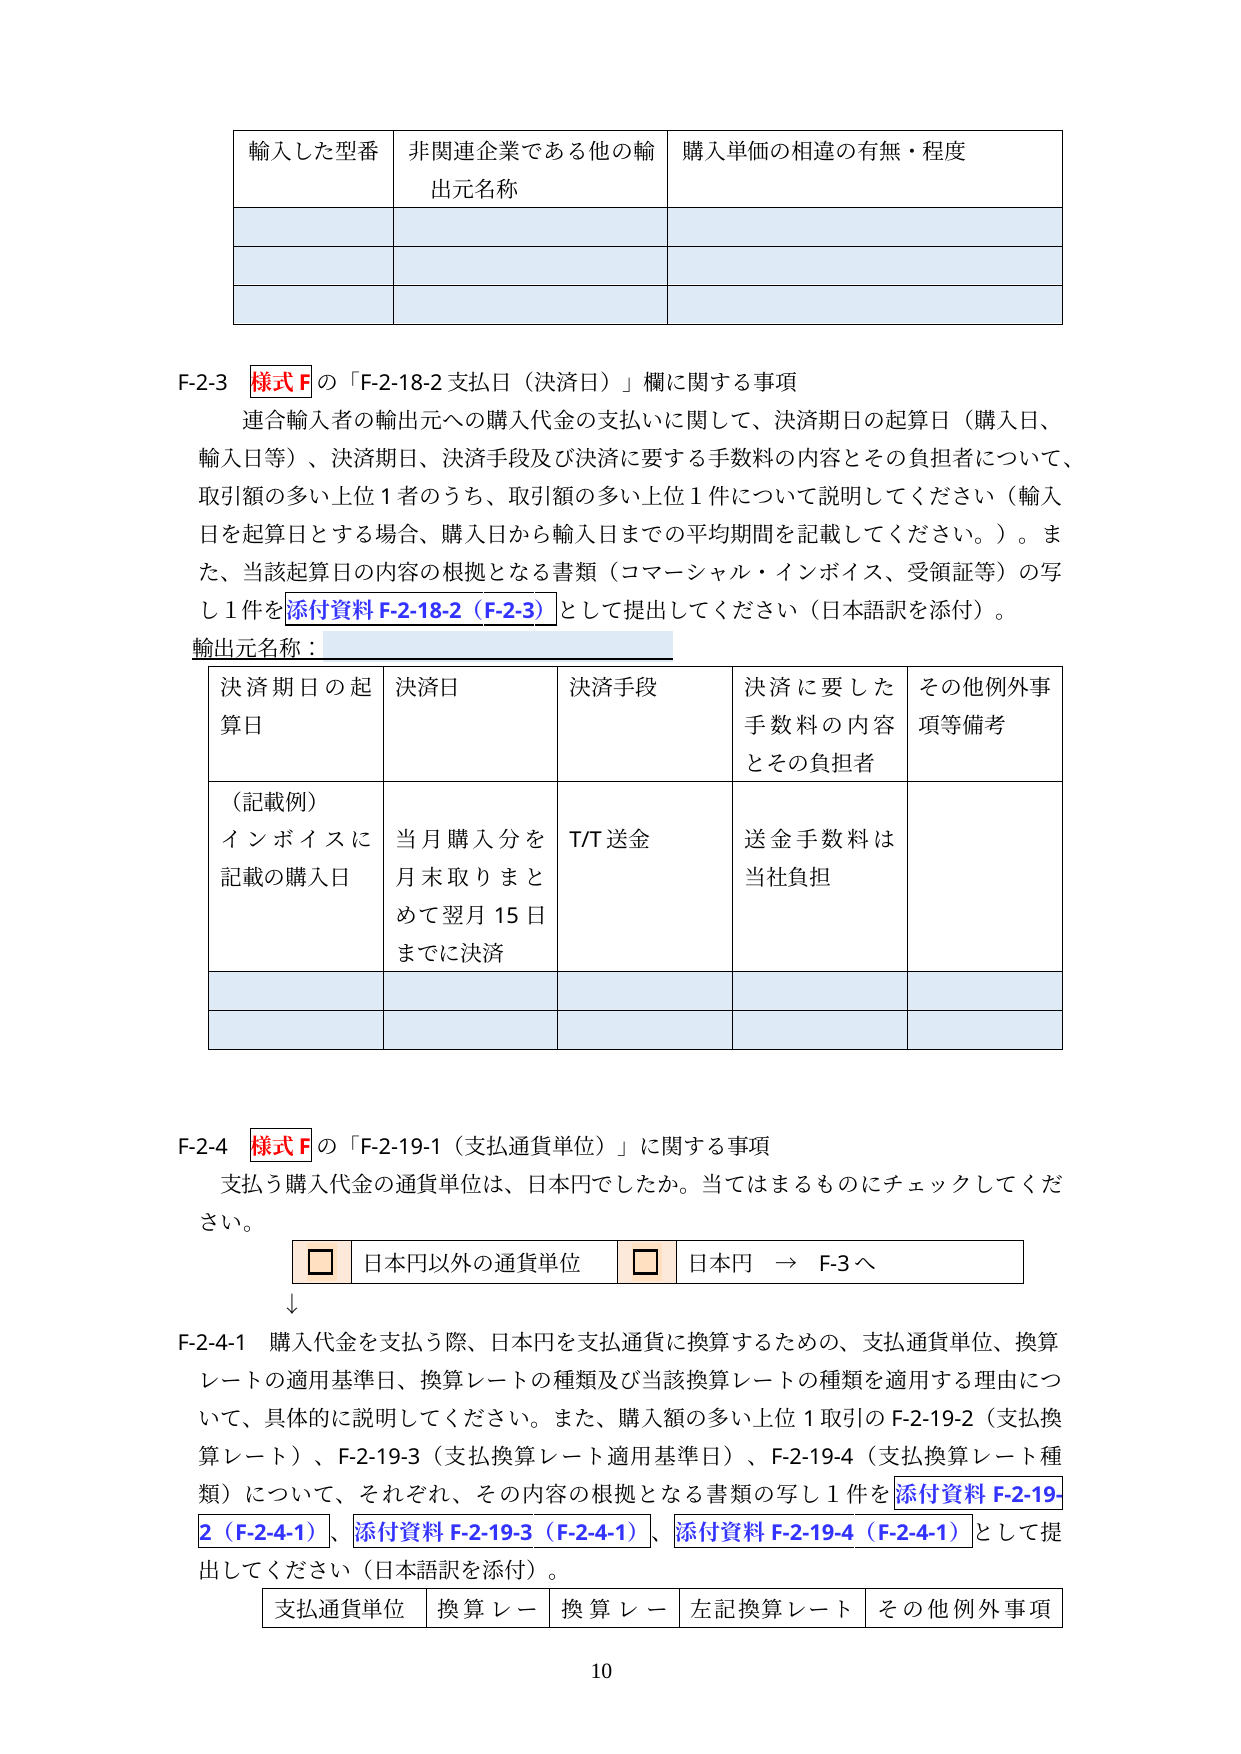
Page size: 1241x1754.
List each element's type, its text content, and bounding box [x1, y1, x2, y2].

table_header 購入単価の相違の有無・程度 [668, 131, 1062, 207]
table_cell [394, 286, 667, 323]
table_cell [394, 247, 667, 284]
table_cell [558, 1011, 732, 1049]
subtitle 様式Fの「F-2-18-2支払日（決済日）」欄に関する事項 連合輸入者の輸出元への購入代金の支払いに関して、決済期日の起算日（購入日、輸入日等）、決済期日、決済手段及び決済に要する手数料の内容とその負担者について、取引額の多い上位1者のうち、取引額の多い上位１件について説明してください（輸入日を起算日とする場合、購入日から輸入日までの平均期間を記載してください。）。また、当該起算日の内容の根拠となる書類（コマーシャル・インボイス、受領証等）の写し１件を添付資料F-2-18-2（F-2-3）として提出してください（日本語訳を添付）。 [177, 362, 1063, 628]
table_header [293, 1241, 351, 1283]
table_header 換算レートの適用基準日 [427, 1589, 549, 1627]
table_cell [558, 972, 732, 1010]
table_cell 当月購入分を月末取りまとめて翌月15日までに決済 [384, 782, 557, 971]
table_cell [234, 247, 393, 284]
table_header 左記換算レートの種類を適用した理由 [680, 1589, 865, 1627]
text 輸出元名称： [192, 628, 1063, 666]
table_cell [394, 208, 667, 246]
table_header [618, 1241, 676, 1283]
table_header 決済に要した手数料の内容とその負担者 [733, 667, 907, 781]
table_cell [384, 1011, 557, 1049]
table_cell [668, 247, 1062, 284]
table_header 決済日 [384, 667, 557, 781]
table_header 日本円 → F-3へ [677, 1241, 1023, 1283]
table_cell （記載例） インボイスに記載の購入日 [209, 782, 383, 971]
table_cell [234, 208, 393, 246]
table_header 支払通貨単位 [263, 1589, 426, 1627]
table_header 換算レートの種類 [550, 1589, 679, 1627]
table_cell [234, 286, 393, 323]
table_cell 送金手数料は当社負担 [733, 782, 907, 971]
text ↓ [177, 1284, 1063, 1322]
table_header 日本円以外の通貨単位 [352, 1241, 617, 1283]
subtitle 購入代金を支払う際、日本円を支払通貨に換算するための、支払通貨単位、換算レートの適用基準日、換算レートの種類及び当該換算レートの種類を適用する理由について、具体的に説明してください。また、購入額の多い上位1取引のF-2-19-2（支払換算レート）、F-2-19-3（支払換算レート適用基準日）、F-2-19-4（支払換算レート種類）について、それぞれ、その内容の根拠となる書類の写し１件を添付資料F-2-19-2（F-2-4-1）、添付資料F-2-19-3（F-2-4-1）、添付資料F-2-19-4（F-2-4-1）として提出してください（日本語訳を添付）。 [177, 1322, 1063, 1588]
table_header その他例外事項等備考 [866, 1589, 1062, 1627]
table_header 決済手段 [558, 667, 732, 781]
table_cell [733, 972, 907, 1010]
table_header その他例外事項等備考 [908, 667, 1062, 781]
table_cell [209, 1011, 383, 1049]
table_header 非関連企業である他の輸出元名称 [394, 131, 667, 207]
table_cell [908, 972, 1062, 1010]
table_cell T/T送金 [558, 782, 732, 971]
table_cell [668, 208, 1062, 246]
subtitle 様式Fの「F-2-19-1（支払通貨単位）」に関する事項 支払う購入代金の通貨単位は、日本円でしたか。当てはまるものにチェックしてください。 [177, 1126, 1063, 1240]
table_cell [668, 286, 1062, 323]
table_header 輸入した型番 [234, 131, 393, 207]
table_header 決済期日の起算日 [209, 667, 383, 781]
table_cell [384, 972, 557, 1010]
table_cell [209, 972, 383, 1010]
table_cell [908, 1011, 1062, 1049]
table_cell [733, 1011, 907, 1049]
table_cell [908, 782, 1062, 971]
